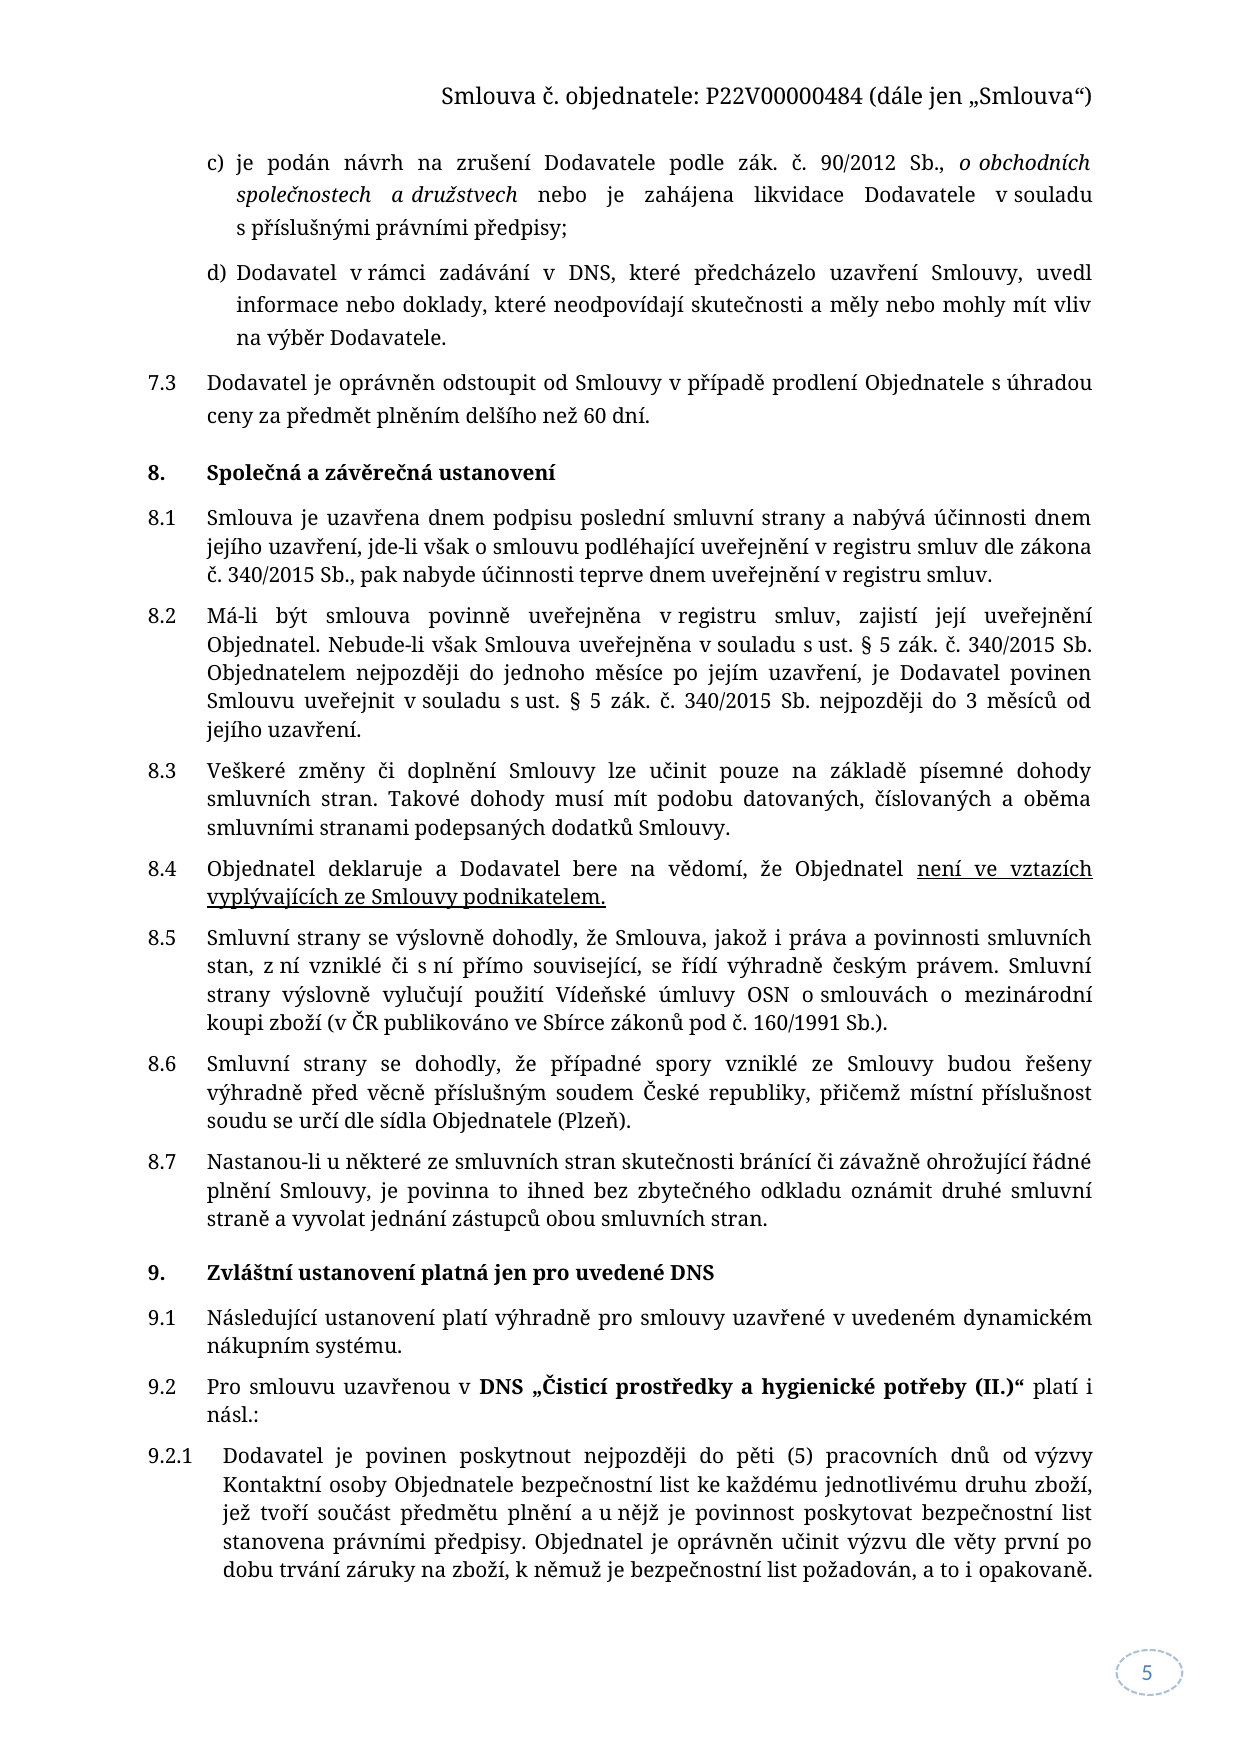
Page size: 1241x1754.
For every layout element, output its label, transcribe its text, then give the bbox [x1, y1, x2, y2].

list Veškeré změny či doplnění Smlouvy lze učinit pouze na základě písemné dohody smluvních stran. Takové dohody musí mít podobu datovaných, číslovaných a oběma smluvními stranami podepsaných dodatků Smlouvy. [148, 756, 1093, 841]
list Má-li být smlouva povinně uveřejněna v registru smluv, zajistí její uveřejnění Objednatel. Nebude-li však Smlouva uveřejněna v souladu s ust. § 5 zák. č. 340/2015 Sb. Objednatelem nejpozději do jednoho měsíce po jejím uzavření, je Dodavatel povinen Smlouvu uveřejnit v souladu s ust. § 5 zák. č. 340/2015 Sb. nejpozději do 3 měsíců od jejího uzavření. [148, 601, 1093, 743]
list Společná a závěrečná ustanovení [148, 458, 1093, 487]
list Smlouva je uzavřena dnem podpisu poslední smluvní strany a nabývá účinnosti dnem jejího uzavření, jde-li však o smlouvu podléhající uveřejnění v registru smluv dle zákona č. 340/2015 Sb., pak nabyde účinnosti teprve dnem uveřejnění v registru smluv. [148, 503, 1093, 589]
list Objednatel deklaruje a Dodavatel bere na vědomí, že Objednatel není ve vztazích vyplývajících ze Smlouvy podnikatelem. [148, 854, 1093, 911]
list Dodavatel je oprávněn odstoupit od Smlouvy v případě prodlení Objednatele s úhradou ceny za předmět plněním delšího než 60 dní. [148, 368, 1093, 429]
list je podán návrh na zrušení Dodavatele podle zák. č. 90/2012 Sb., o obchodních společnostech a družstvech nebo je zahájena likvidace Dodavatele v souladu s příslušnými právními předpisy; [207, 148, 1093, 241]
list Nastanou-li u některé ze smluvních stran skutečnosti bránící či závažně ohrožující řádné plnění Smlouvy, je povinna to ihned bez zbytečného odkladu oznámit druhé smluvní straně a vyvolat jednání zástupců obou smluvních stran. [148, 1147, 1093, 1233]
list Následující ustanovení platí výhradně pro smlouvy uzavřené v uvedeném dynamickém nákupním systému. [148, 1303, 1093, 1359]
list Smluvní strany se dohodly, že případné spory vzniklé ze Smlouvy budou řešeny výhradně před věcně příslušným soudem České republiky, přičemž místní příslušnost soudu se určí dle sídla Objednatele (Plzeň). [148, 1049, 1093, 1135]
list Zvláštní ustanovení platná jen pro uvedené DNS [148, 1258, 1093, 1286]
list Smluvní strany se výslovně dohodly, že Smlouva, jakož i práva a povinnosti smluvních stan, z ní vzniklé či s ní přímo související, se řídí výhradně českým právem. Smluvní strany výslovně vylučují použití Vídeňské úmluvy OSN o smlouvách o mezinárodní koupi zboží (v ČR publikováno ve Sbírce zákonů pod č. 160/1991 Sb.). [148, 923, 1093, 1037]
list Dodavatel v rámci zadávání v DNS, které předcházelo uzavření Smlouvy, uvedl informace nebo doklady, které neodpovídají skutečnosti a měly nebo mohly mít vliv na výběr Dodavatele. [207, 258, 1093, 352]
list Pro smlouvu uzavřenou v DNS „Čisticí prostředky a hygienické potřeby (II.)“ platí i násl.: [148, 1372, 1093, 1429]
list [148, 1441, 1093, 1584]
